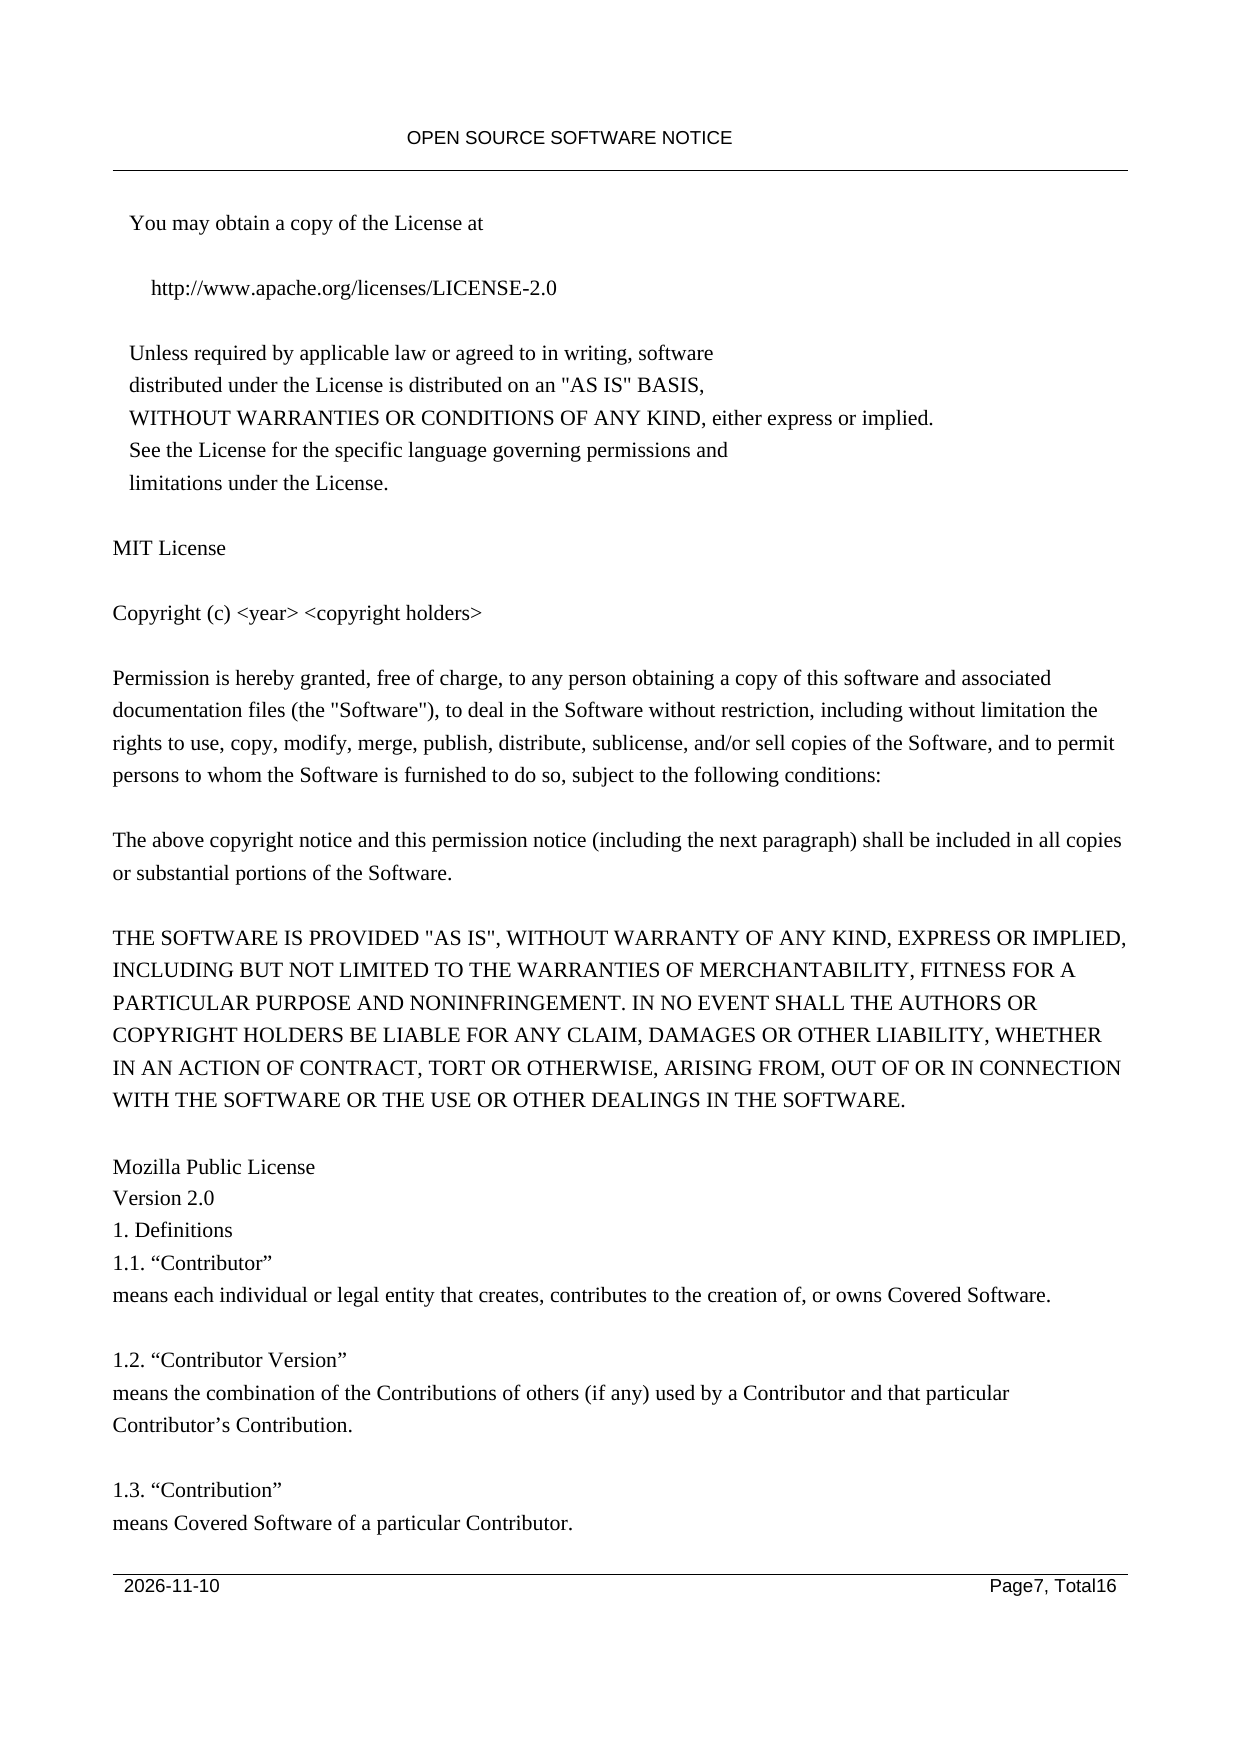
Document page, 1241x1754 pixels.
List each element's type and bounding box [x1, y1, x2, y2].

text [112, 206, 1128, 1539]
